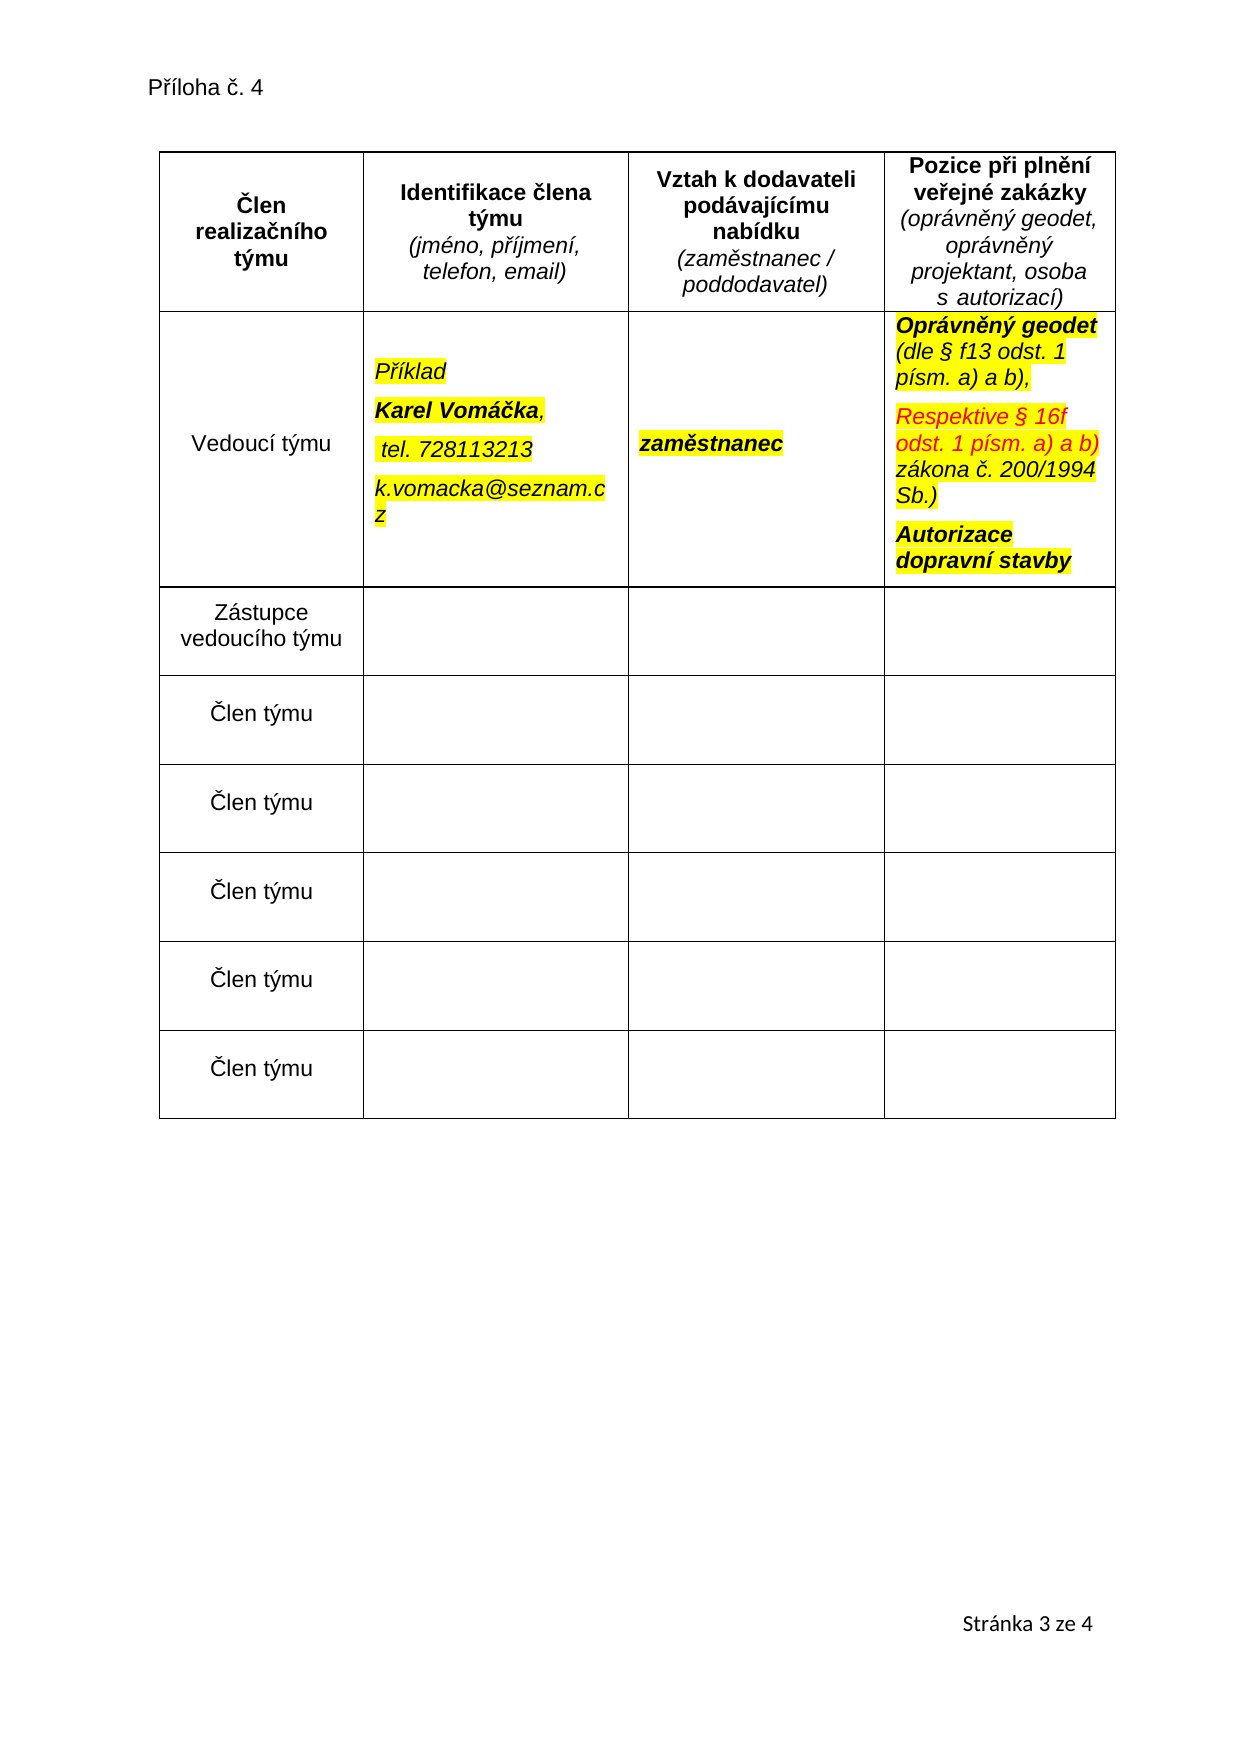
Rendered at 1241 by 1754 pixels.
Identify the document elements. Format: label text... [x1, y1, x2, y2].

table_cell Zástupce vedoucího týmu [160, 588, 363, 675]
table_cell Člen týmu [160, 1031, 363, 1118]
table_cell zaměstnanec [629, 312, 884, 586]
table_cell Příklad Karel Vomáčka, tel. 728113213 k.vomacka@seznam.cz [364, 312, 628, 586]
table_header Člen realizačního týmu [160, 153, 363, 311]
table_cell [885, 676, 1115, 764]
table_cell [364, 765, 628, 852]
table_cell [364, 853, 628, 941]
table_cell Člen týmu [160, 942, 363, 1029]
table_header Pozice při plnění veřejné zakázky (oprávněný geodet, oprávněný projektant, osoba s autorizací) [885, 153, 1115, 311]
table_header Vztah k dodavateli podávajícímu nabídku (zaměstnanec / poddodavatel) [629, 153, 884, 311]
table_header Identifikace člena týmu (jméno, příjmení, telefon, email) [364, 153, 628, 311]
table_cell [885, 588, 1115, 675]
table_cell Člen týmu [160, 853, 363, 941]
table_cell [364, 942, 628, 1029]
table_cell [629, 942, 884, 1029]
table_cell [629, 1031, 884, 1118]
table_cell [885, 853, 1115, 941]
table_cell Oprávněný geodet (dle § f13 odst. 1 písm. a) a b), Respektive § 16f odst. 1 písm. a) a b) zákona č. 200/1994 Sb.) Autorizace dopravní stavby [885, 312, 1115, 586]
table_cell [364, 588, 628, 675]
table_cell [885, 1031, 1115, 1118]
table_cell [629, 853, 884, 941]
table_cell Člen týmu [160, 676, 363, 764]
table_cell [629, 588, 884, 675]
table_cell Člen týmu [160, 765, 363, 852]
table_cell [629, 676, 884, 764]
table_cell [885, 765, 1115, 852]
table_cell Vedoucí týmu [160, 312, 363, 586]
table_cell [364, 676, 628, 764]
table_cell [885, 942, 1115, 1029]
table_cell [629, 765, 884, 852]
table_cell [364, 1031, 628, 1118]
